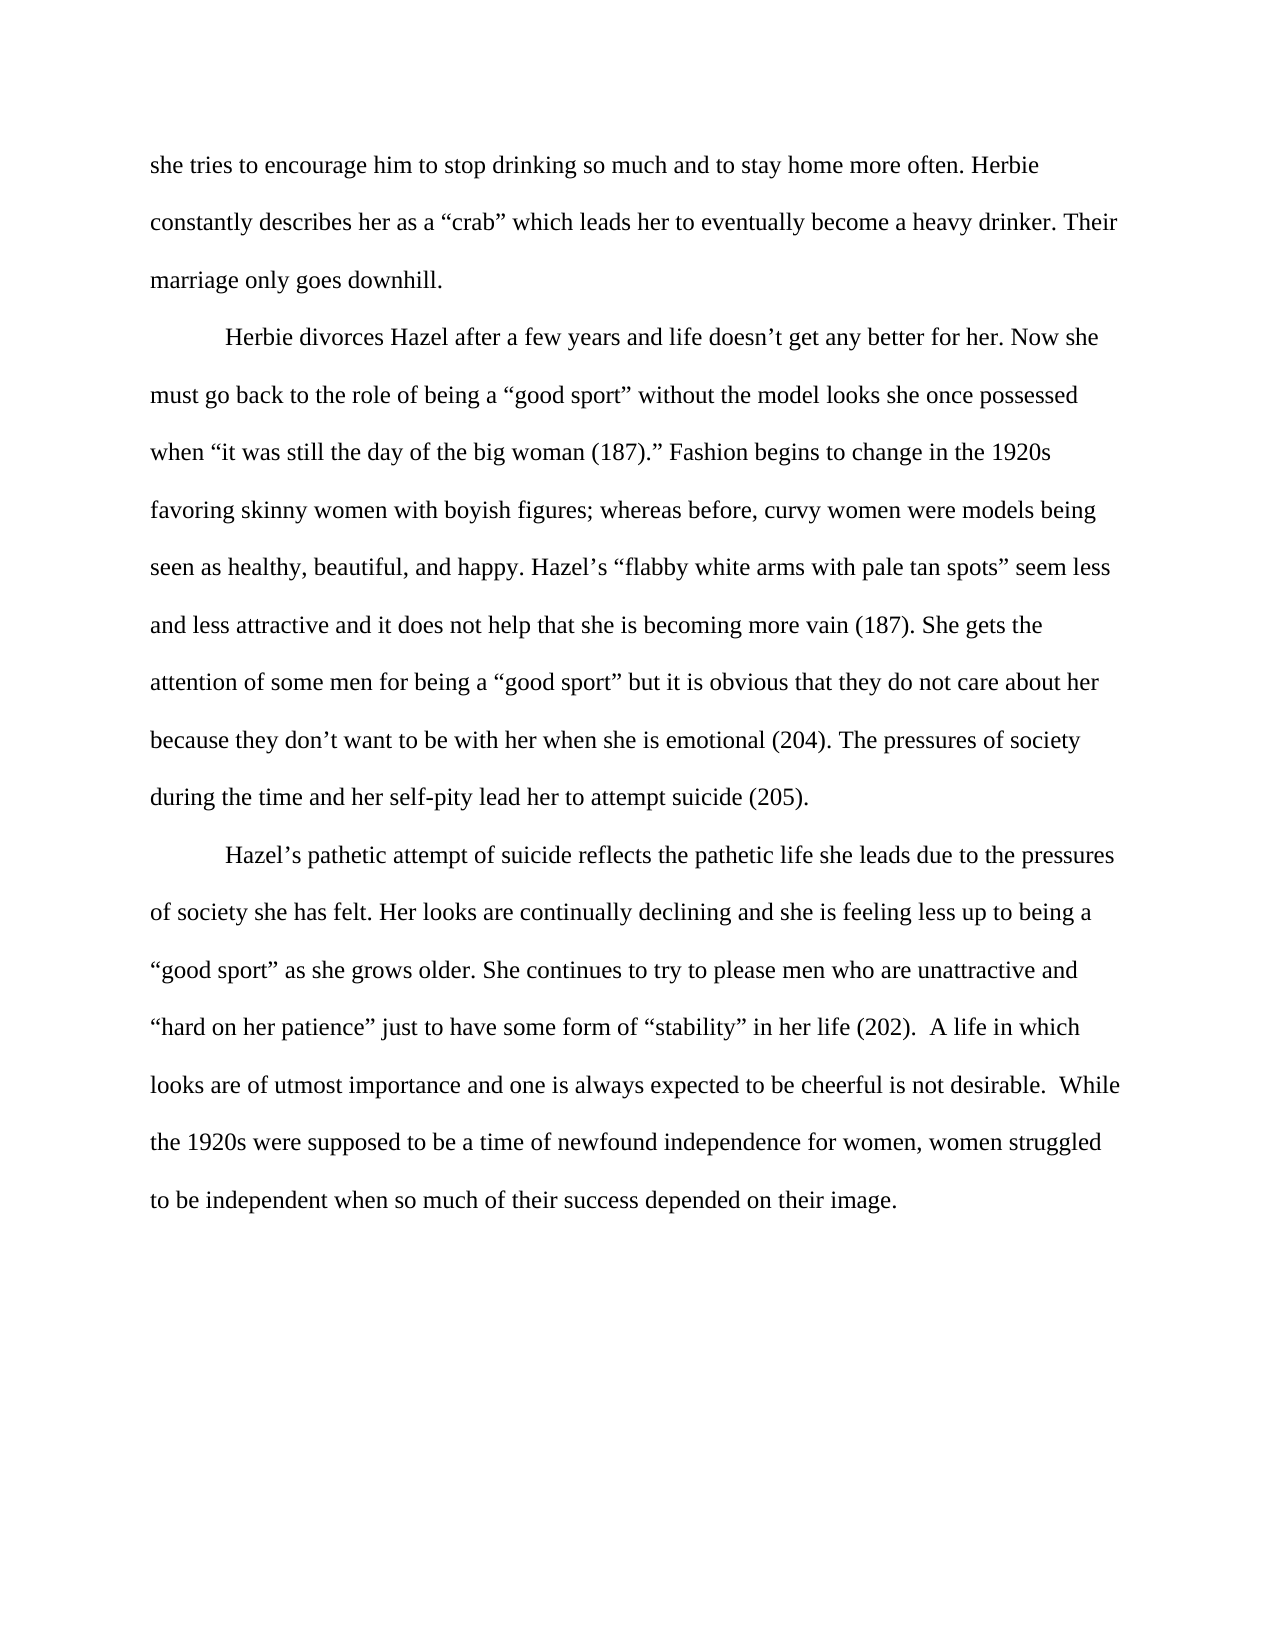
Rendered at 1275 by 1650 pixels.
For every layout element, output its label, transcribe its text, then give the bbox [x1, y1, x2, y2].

text Herbie divorces Hazel after a few years and life doesn’t get any better for her. Now she must go back to the role of being a “good sport” without the model looks she once possessed when “it was still the day of the big woman (187).” Fashion begins to change in the 1920s favoring skinny women with boyish figures; whereas before, curvy women were models being seen as healthy, beautiful, and happy. Hazel’s “flabby white arms with pale tan spots” seem less and less attractive and it does not help that she is becoming more vain (187). She gets the attention of some men for being a “good sport” but it is obvious that they do not care about her because they don’t want to be with her when she is emotional (204). The pressures of society during the time and her self-pity lead her to attempt suicide (205). [150, 322, 1125, 811]
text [150, 150, 1125, 294]
text Hazel’s pathetic attempt of suicide reflects the pathetic life she leads due to the pressures of society she has felt. Her looks are continually declining and she is feeling less up to being a “good sport” as she grows older. She continues to try to please men who are unattractive and “hard on her patience” just to have some form of “stability” in her life (202). A life in which looks are of utmost importance and one is always expected to be cheerful is not desirable. While the 1920s were supposed to be a time of newfound independence for women, women struggled to be independent when so much of their success depended on their image. [150, 840, 1125, 1214]
